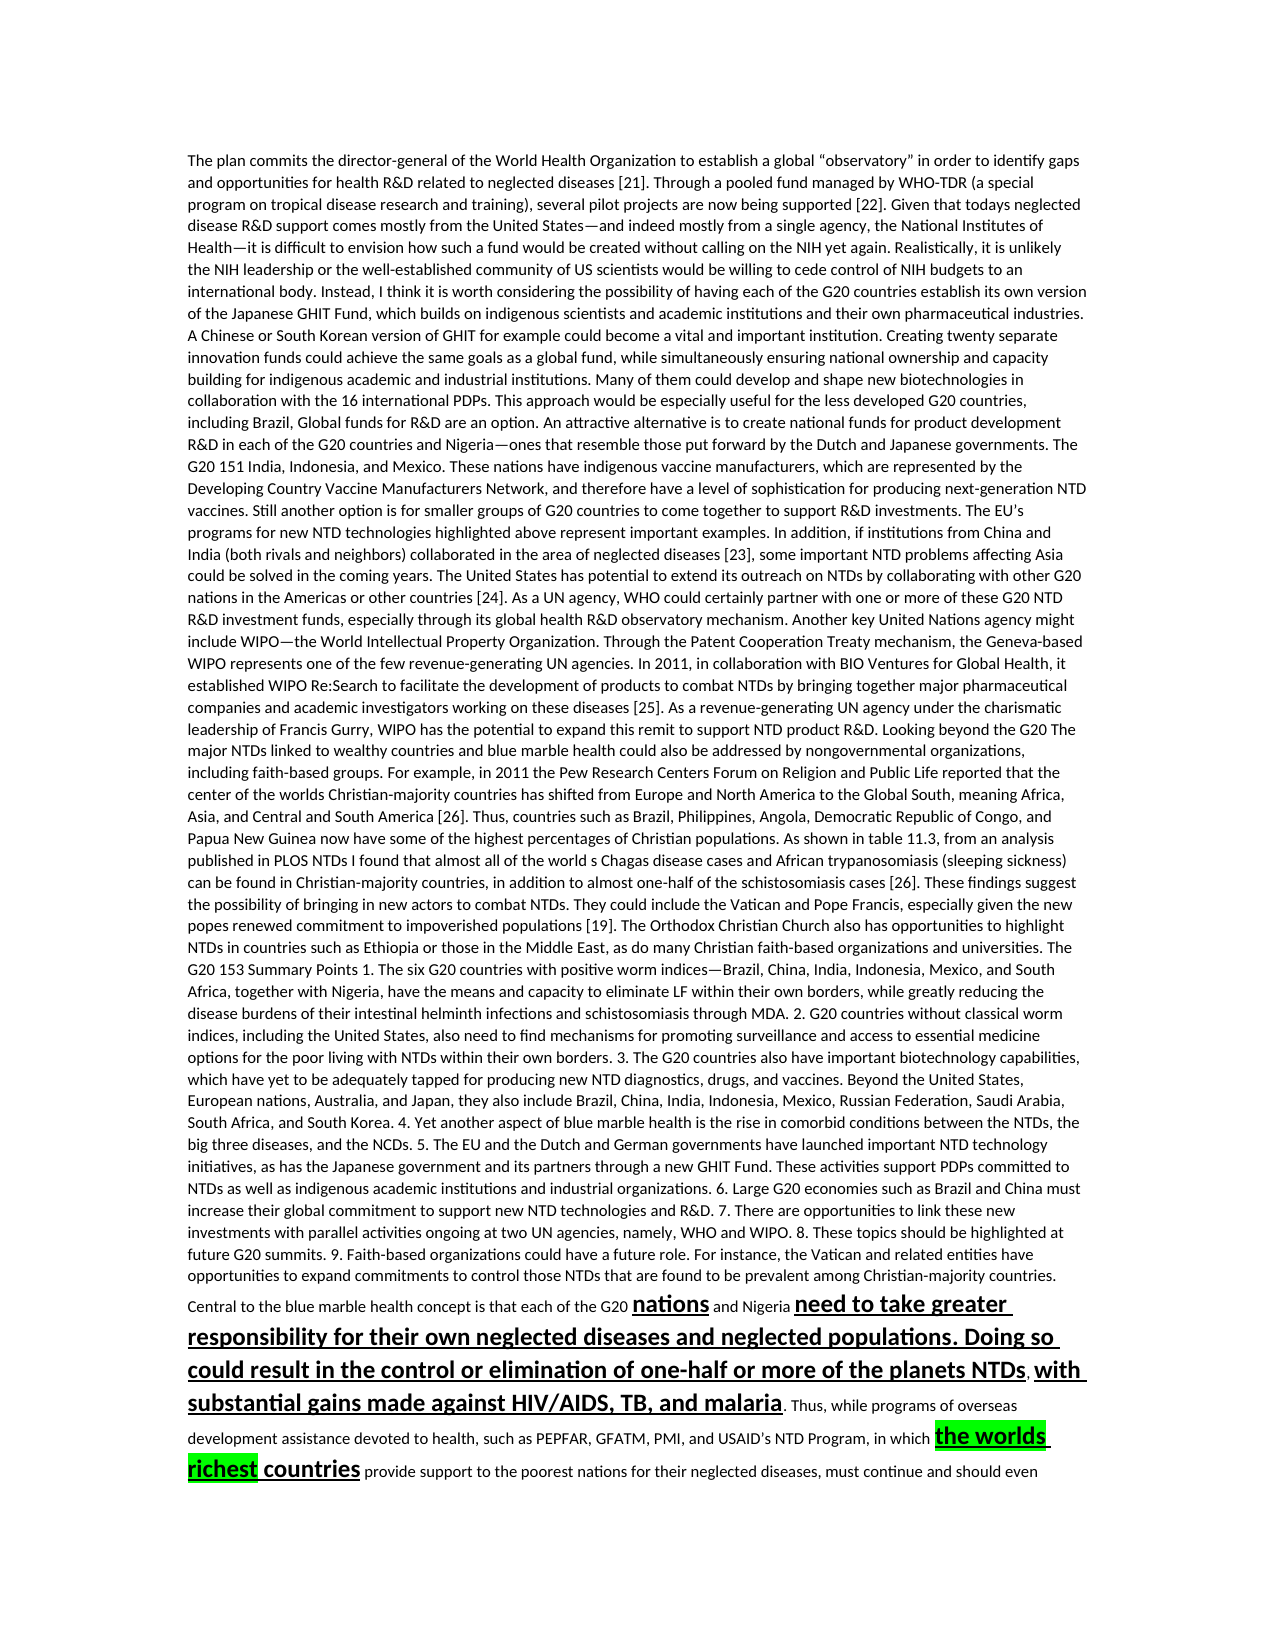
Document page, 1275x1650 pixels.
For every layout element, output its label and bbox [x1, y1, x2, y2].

text [187, 150, 1087, 1483]
